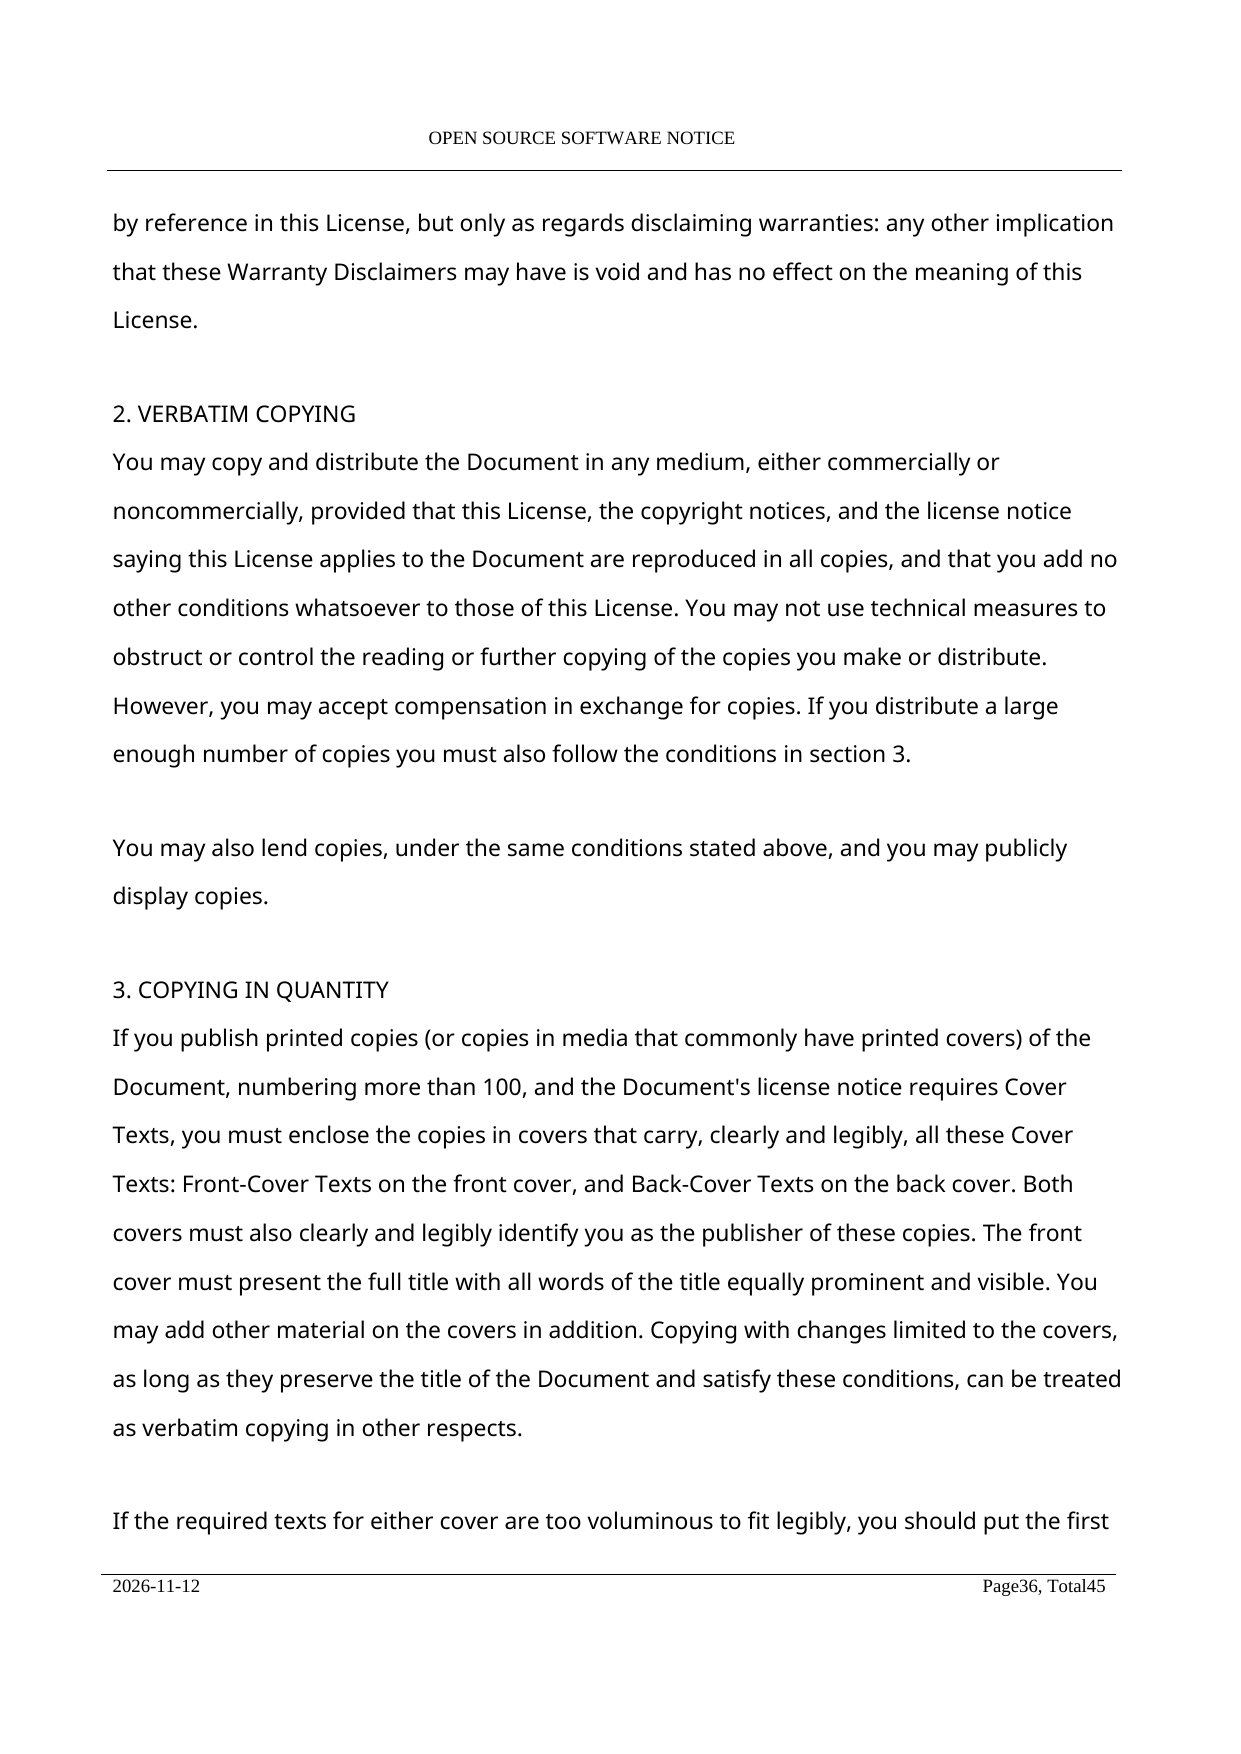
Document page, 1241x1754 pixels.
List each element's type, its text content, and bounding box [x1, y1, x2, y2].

text You may also lend copies, under the same conditions stated above, and you may publicly display copies. [112, 831, 1128, 912]
text If you publish printed copies (or copies in media that commonly have printed covers) of the Document, numbering more than 100, and the Document's license notice requires Cover Texts, you must enclose the copies in covers that carry, clearly and legibly, all these Cover Texts: Front-Cover Texts on the front cover, and Back-Cover Texts on the back cover. Both covers must also clearly and legibly identify you as the publisher of these copies. The front cover must present the full title with all words of the title equally prominent and visible. You may add other material on the covers in addition. Copying with changes limited to the covers, as long as they preserve the title of the Document and satisfy these conditions, can be treated as verbatim copying in other respects. [112, 1021, 1128, 1443]
text 2. VERBATIM COPYING [112, 397, 1128, 429]
text You may copy and distribute the Document in any medium, either commercially or noncommercially, provided that this License, the copyright notices, and the license notice saying this License applies to the Document are reproduced in all copies, and that you add no other conditions whatsoever to those of this License. You may not use technical measures to obstruct or control the reading or further copying of the copies you make or distribute. However, you may accept compensation in exchange for copies. If you distribute a large enough number of copies you must also follow the conditions in section 3. [112, 445, 1128, 770]
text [112, 206, 1128, 336]
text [112, 1504, 1128, 1537]
text 3. COPYING IN QUANTITY [112, 973, 1128, 1005]
